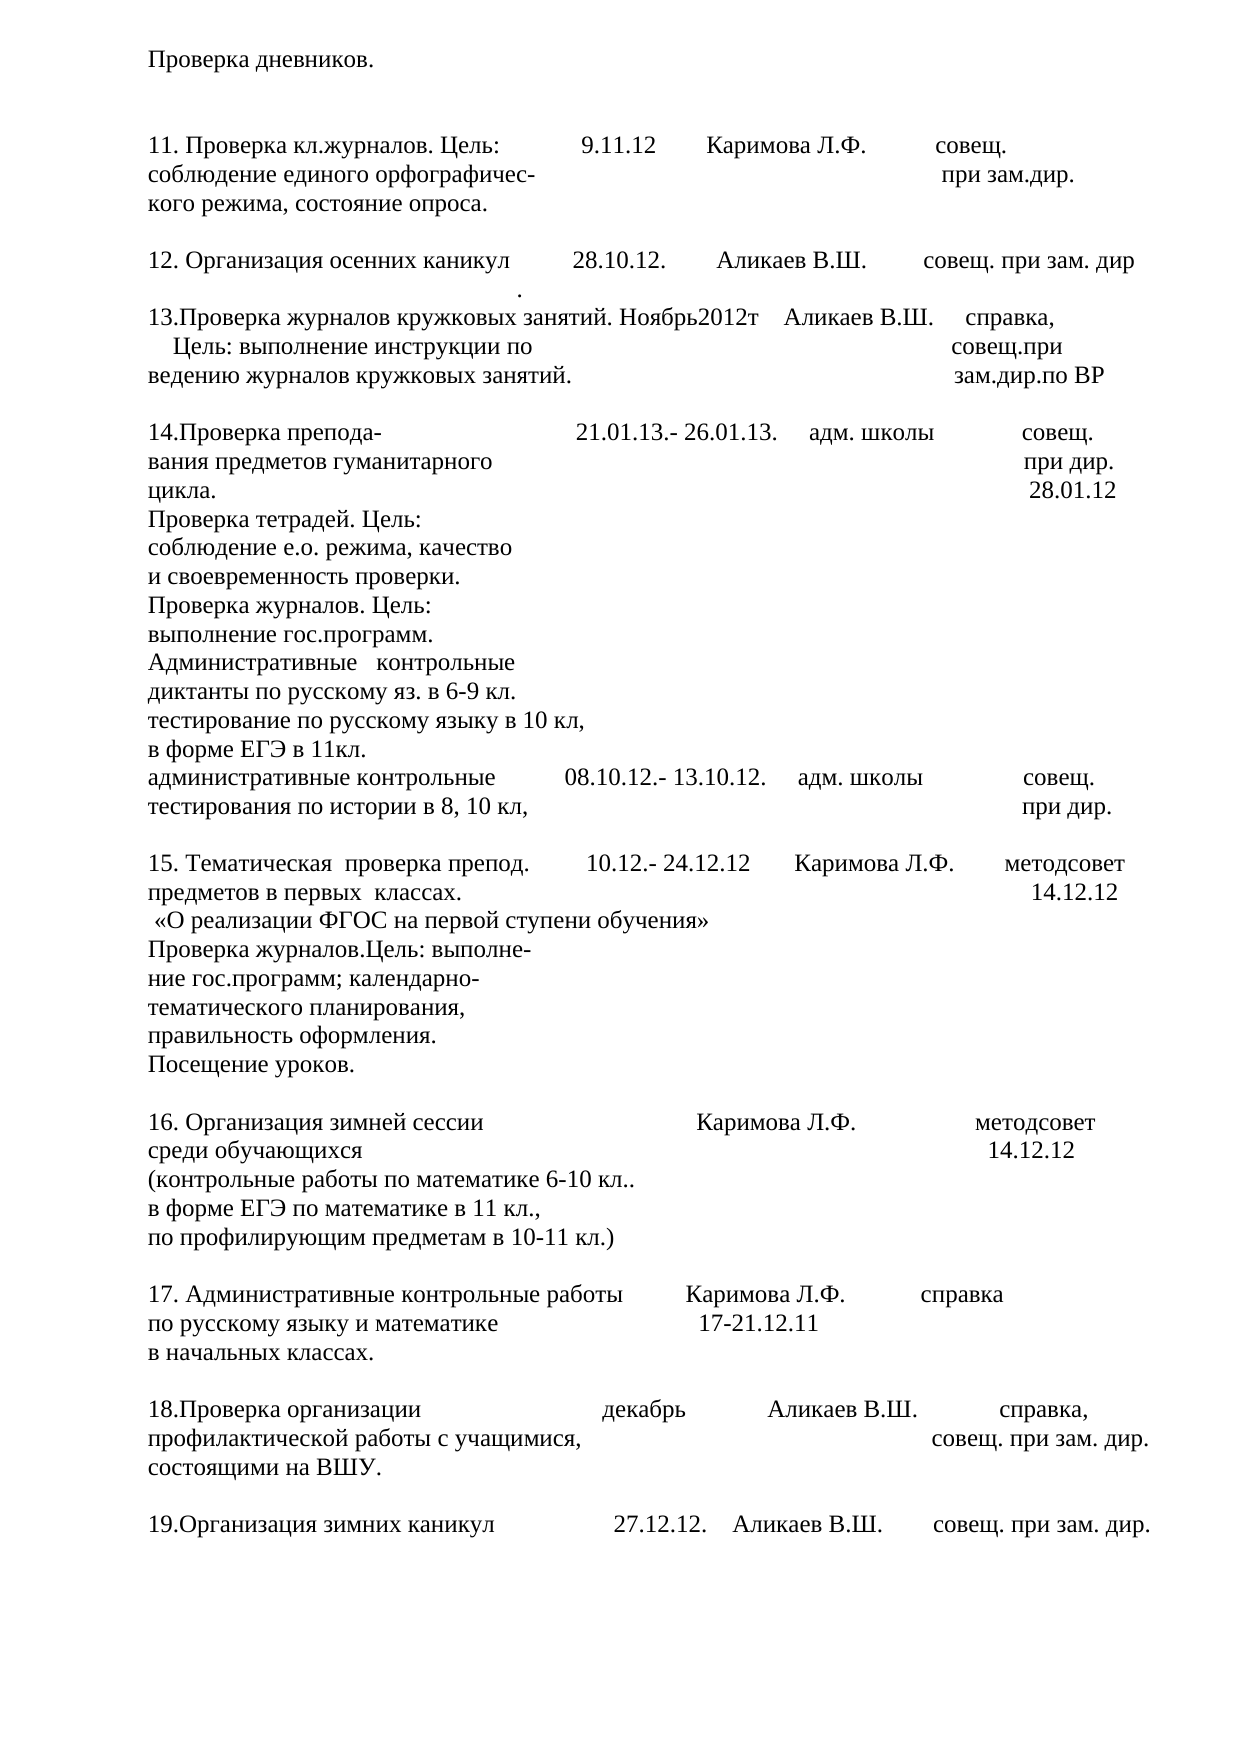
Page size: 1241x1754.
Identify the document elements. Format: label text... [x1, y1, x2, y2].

text правильность оформления. [148, 1020, 1152, 1049]
text Цель: выполнение инструкции по совещ.при [148, 331, 1152, 360]
text Проверка тетрадей. Цель: [148, 504, 1152, 532]
text состоящими на ВШУ. [148, 1452, 1152, 1480]
text диктанты по русскому яз. в 6-9 кл. [148, 676, 1152, 705]
text Посещение уроков. [148, 1049, 1152, 1078]
text предметов в первых классах. 14.12.12 [148, 877, 1152, 905]
text 18.Проверка организации декабрь Аликаев В.Ш. справка, [148, 1394, 1152, 1423]
text тестирование по русскому языку в 10 кл, [148, 705, 1152, 734]
text 19.Организация зимних каникул 27.12.12. Аликаев В.Ш. совещ. при зам. дир. [148, 1509, 1152, 1567]
text и своевременность проверки. [148, 561, 1152, 590]
text соблюдение единого орфографичес- при зам.дир. [148, 159, 1152, 188]
text в начальных классах. [148, 1337, 1152, 1365]
text 16. Организация зимней сессии Каримова Л.Ф. методсовет [148, 1107, 1152, 1135]
text административные контрольные 08.10.12.- 13.10.12. адм. школы совещ. [148, 762, 1152, 791]
text цикла. 28.01.12 [148, 475, 1152, 504]
text тематического планирования, [148, 992, 1152, 1020]
text ние гос.программ; календарно- [148, 963, 1152, 992]
text Проверка журналов.Цель: выполне- [148, 934, 1152, 963]
text Проверка журналов. Цель: [148, 590, 1152, 619]
text по русскому языку и математике 17-21.12.11 [148, 1308, 1152, 1337]
text 12. Организация осенних каникул 28.10.12. Аликаев В.Ш. совещ. при зам. дир . [148, 245, 1152, 302]
text Административные контрольные [148, 647, 1152, 676]
text кого режима, состояние опроса. [148, 188, 1152, 217]
text по профилирующим предметам в 10-11 кл.) [148, 1222, 1152, 1250]
text соблюдение е.о. режима, качество [148, 532, 1152, 561]
text в форме ЕГЭ по математике в 11 кл., [148, 1193, 1152, 1222]
text 15. Тематическая проверка препод. 10.12.- 24.12.12 Каримова Л.Ф. методсовет [148, 848, 1152, 877]
text «О реализации ФГОС на первой ступени обучения» [148, 905, 1152, 934]
text (контрольные работы по математике 6-10 кл.. [148, 1164, 1152, 1193]
text тестирования по истории в 8, 10 кл, при дир. [148, 791, 1152, 820]
text Проверка дневников. [148, 44, 1152, 73]
text выполнение гос.программ. [148, 619, 1152, 647]
text 14.Проверка препода- 21.01.13.- 26.01.13. адм. школы совещ. [148, 417, 1152, 446]
text 11. Проверка кл.журналов. Цель: 9.11.12 Каримова Л.Ф. совещ. [148, 131, 1152, 159]
text 17. Административные контрольные работы Каримова Л.Ф. справка [148, 1279, 1152, 1308]
text ведению журналов кружковых занятий. зам.дир.по ВР [148, 360, 1152, 389]
text вания предметов гуманитарного при дир. [148, 446, 1152, 475]
text в форме ЕГЭ в 11кл. [148, 734, 1152, 762]
text среди обучающихся 14.12.12 [148, 1135, 1152, 1164]
text 13.Проверка журналов кружковых занятий. Ноябрь2012т Аликаев В.Ш. справка, [148, 302, 1152, 331]
text профилактической работы с учащимися, совещ. при зам. дир. [148, 1423, 1152, 1452]
